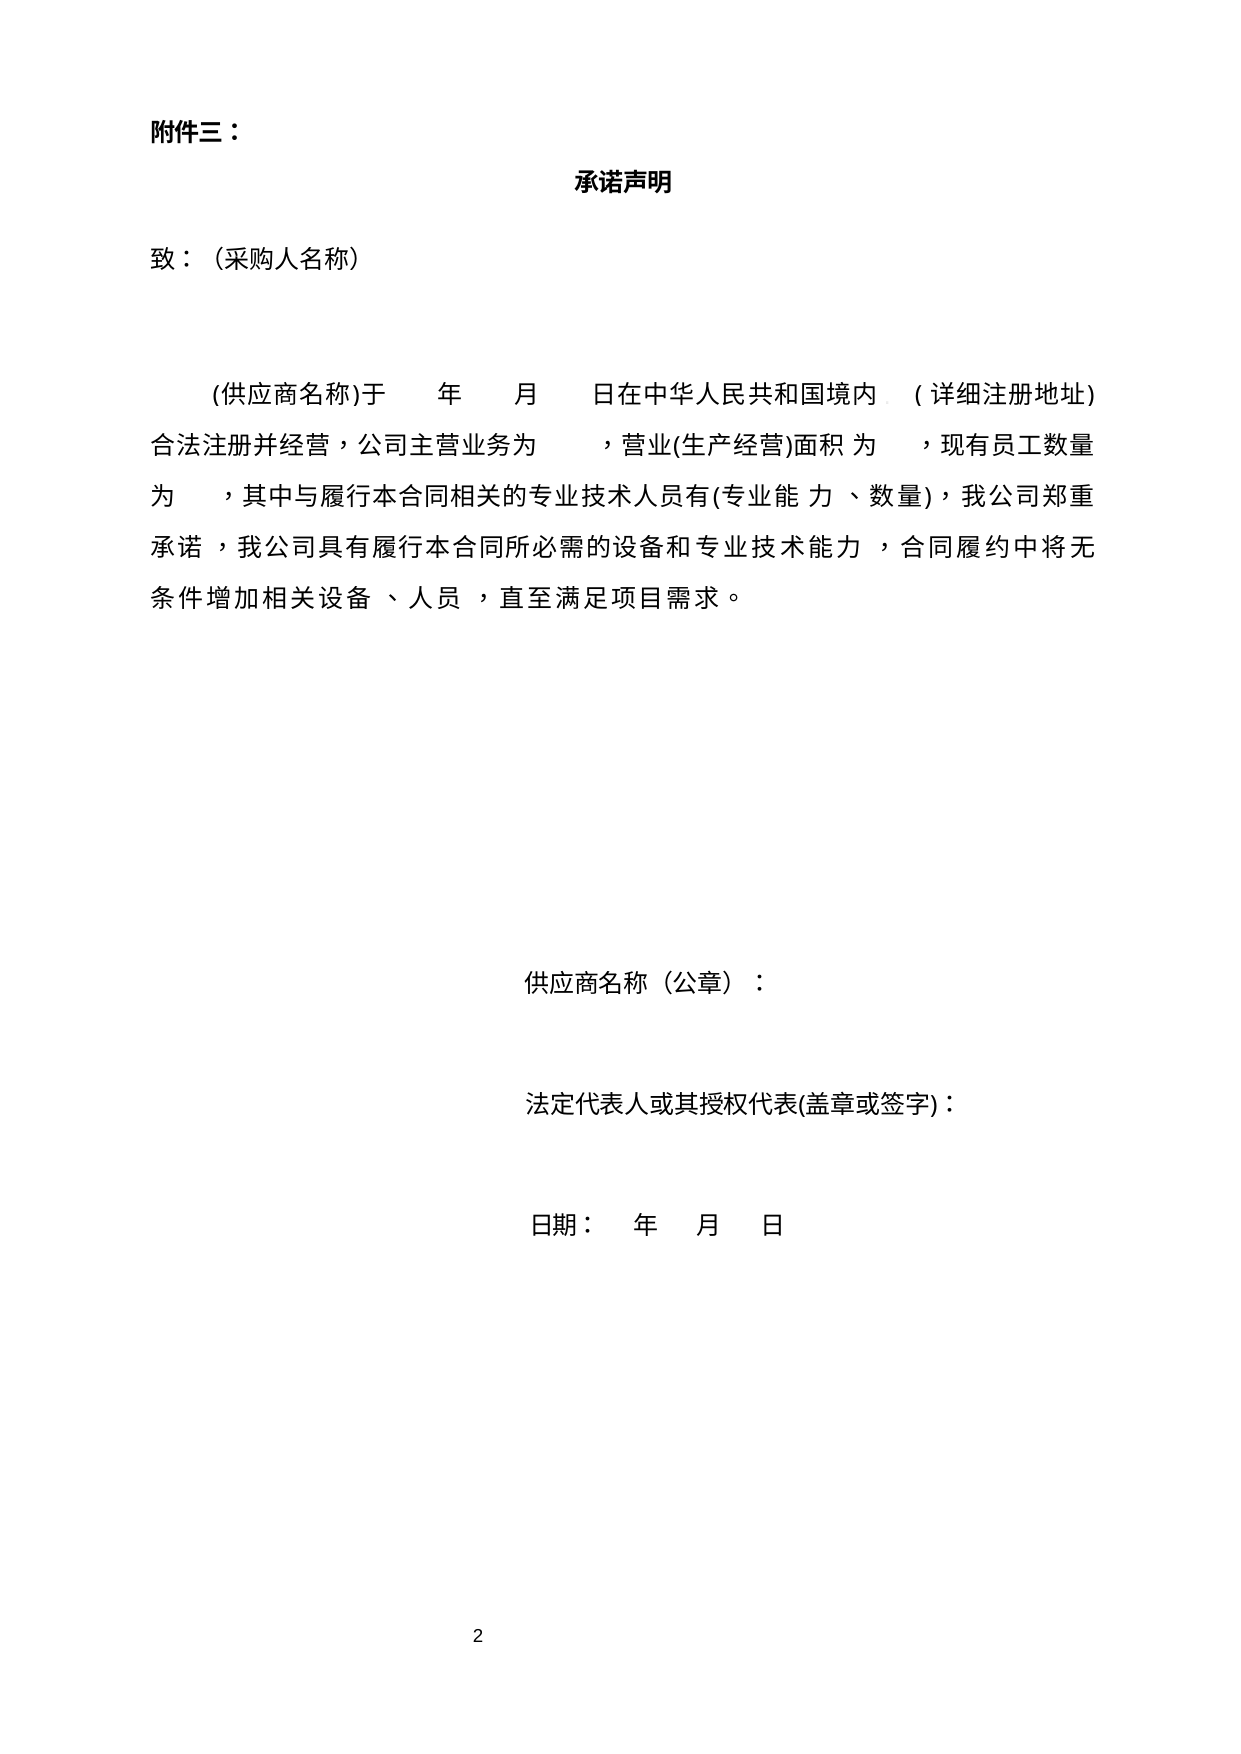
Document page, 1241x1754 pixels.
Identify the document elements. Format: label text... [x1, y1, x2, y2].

text 日期： 年 月 日 [529, 1209, 1098, 1240]
text 承诺声明 [574, 166, 1098, 198]
text 法定代表人或其授权代表(盖章或签字)： [525, 1088, 1098, 1119]
text (供应商名称)于 年 月 日在中华人民共和国境内 ( 详细注册地址)合法注册并经营，公司主营业务为 ，营业(生产经营)面积 为 ，现有员工数量为 ，其中与履行本合同相关的专业技术人员有(专业能 力 、数量)，我公司郑重承诺 ，我公司具有履行本合同所必需的设备和专业技术能力 ，合同履约中将无条件增加相关设备 、人员 ，直至满足项目需求。 [150, 377, 1095, 615]
text 致：（采购人名称） [150, 242, 1098, 275]
text 附件三： [150, 117, 1098, 148]
text 供应商名称（公章）： [524, 967, 1098, 998]
